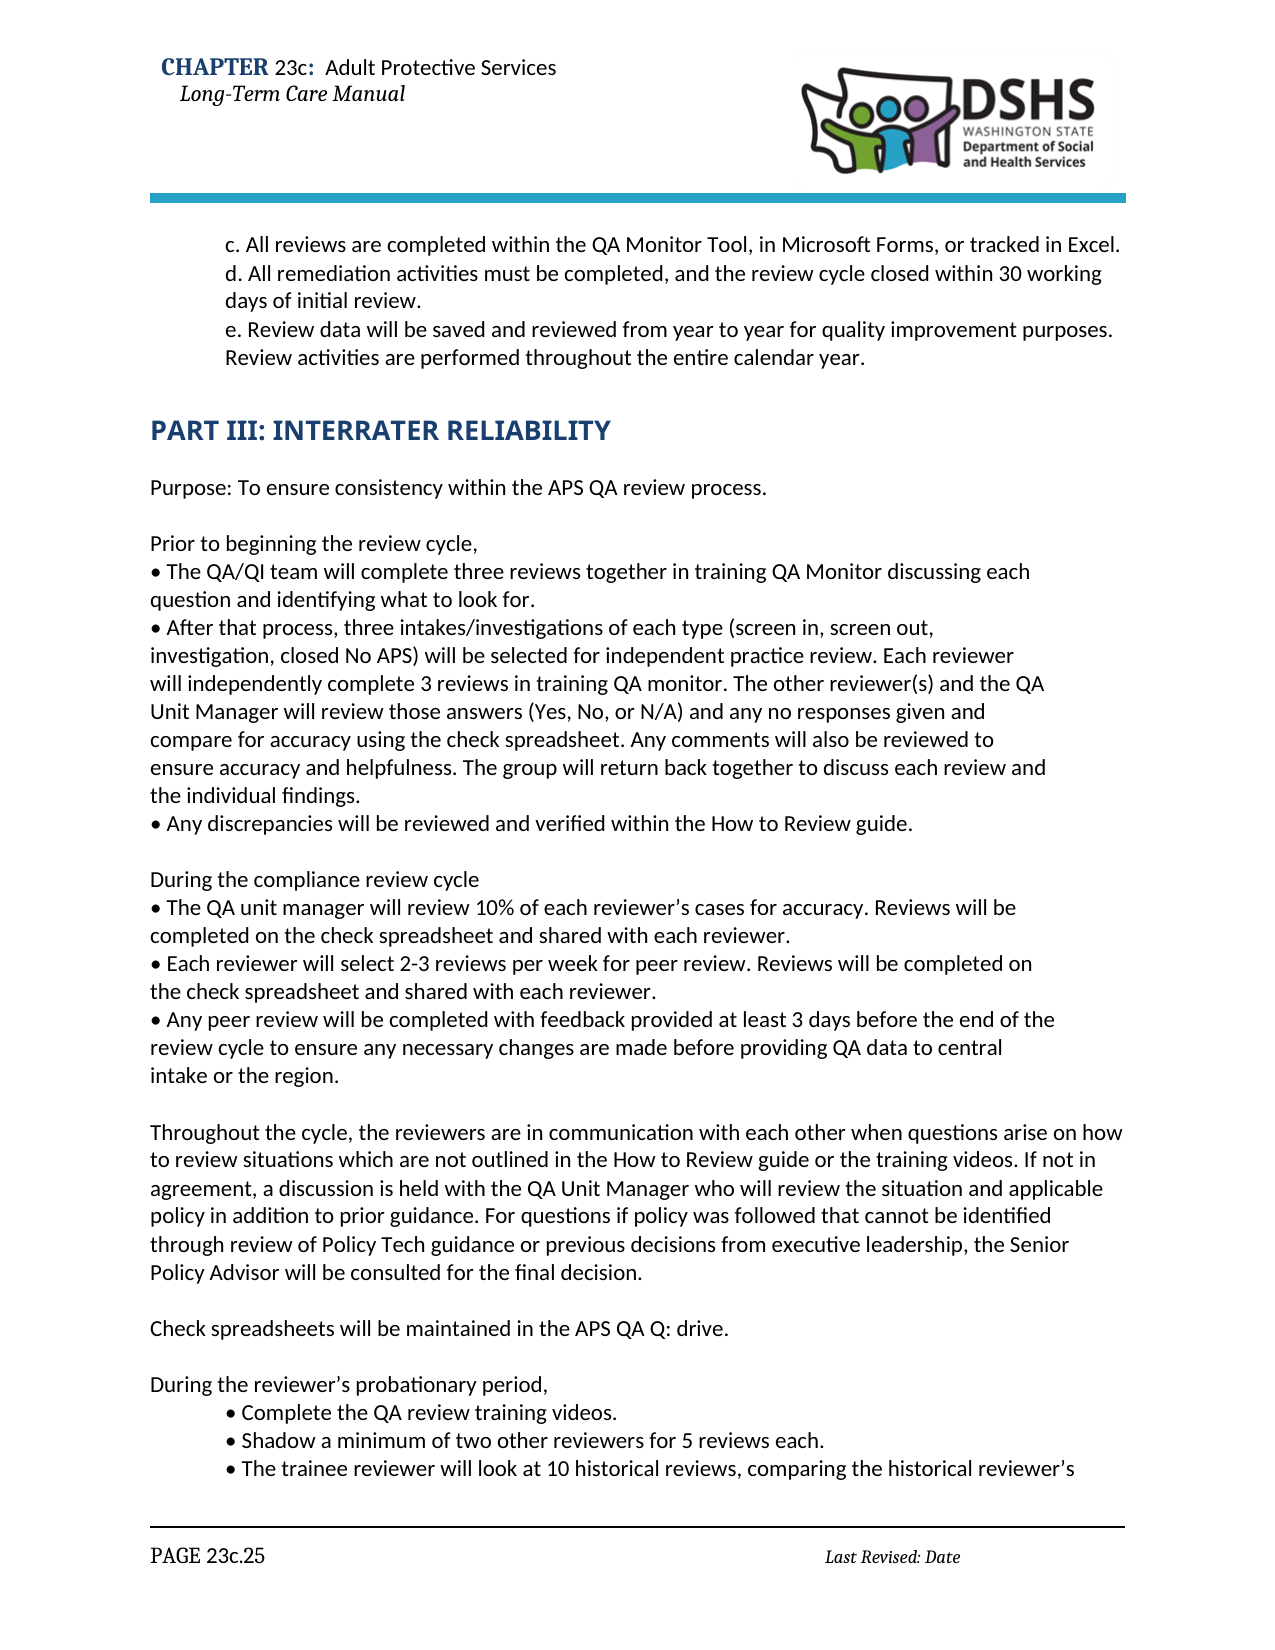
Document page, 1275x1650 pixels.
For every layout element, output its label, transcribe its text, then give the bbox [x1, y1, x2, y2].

text question and identifying what to look for. [150, 585, 1125, 613]
text e. Review data will be saved and reviewed from year to year for quality improvement purposes. [150, 315, 1125, 343]
text • Complete the QA review training videos. [150, 1398, 1125, 1426]
text Unit Manager will review those answers (Yes, No, or N/A) and any no responses given and [150, 697, 1125, 725]
text to review situations which are not outlined in the How to Review guide or the training videos. If not in [150, 1146, 1125, 1174]
text the check spreadsheet and shared with each reviewer. [150, 977, 1125, 1006]
text ensure accuracy and helpfulness. The group will return back together to discuss each review and [150, 753, 1125, 781]
text • Each reviewer will select 2-3 reviews per week for peer review. Reviews will be completed on [150, 949, 1125, 977]
text • Any peer review will be completed with feedback provided at least 3 days before the end of the [150, 1006, 1125, 1033]
text days of initial review. [150, 287, 1125, 315]
subtitle PART III: INTERRATER RELIABILITY [150, 411, 1125, 448]
text review cycle to ensure any necessary changes are made before providing QA data to central [150, 1033, 1125, 1062]
text Throughout the cycle, the reviewers are in communication with each other when questions arise on how [150, 1118, 1125, 1146]
text compare for accuracy using the check spreadsheet. Any comments will also be reviewed to [150, 725, 1125, 753]
text During the compliance review cycle [150, 865, 1125, 893]
text Prior to beginning the review cycle, [150, 529, 1125, 557]
text the individual findings. [150, 781, 1125, 809]
text • The QA/QI team will complete three reviews together in training QA Monitor discussing each [150, 557, 1125, 585]
text c. All reviews are completed within the QA Monitor Tool, in Microsoft Forms, or tracked in Excel. [150, 231, 1125, 259]
text completed on the check spreadsheet and shared with each reviewer. [150, 921, 1125, 949]
picture [791, 52, 1115, 189]
text Purpose: To ensure consistency within the APS QA review process. [150, 473, 1125, 501]
text policy in addition to prior guidance. For questions if policy was followed that cannot be identified [150, 1202, 1125, 1230]
text d. All remediation activities must be completed, and the review cycle closed within 30 working [150, 259, 1125, 287]
text Review activities are performed throughout the entire calendar year. [150, 343, 1125, 371]
text • Any discrepancies will be reviewed and verified within the How to Review guide. [150, 809, 1125, 837]
text • The QA unit manager will review 10% of each reviewer’s cases for accuracy. Reviews will be [150, 893, 1125, 921]
text intake or the region. [150, 1062, 1125, 1089]
text • The trainee reviewer will look at 10 historical reviews, comparing the historical reviewer’s [150, 1454, 1125, 1482]
text • After that process, three intakes/investigations of each type (screen in, screen out, [150, 613, 1125, 641]
text Policy Advisor will be consulted for the final decision. [150, 1258, 1125, 1286]
text Check spreadsheets will be maintained in the APS QA Q: drive. [150, 1314, 1125, 1342]
text During the reviewer’s probationary period, [150, 1370, 1125, 1398]
text will independently complete 3 reviews in training QA monitor. The other reviewer(s) and the QA [150, 669, 1125, 697]
text investigation, closed No APS) will be selected for independent practice review. Each reviewer [150, 641, 1125, 669]
text • Shadow a minimum of two other reviewers for 5 reviews each. [150, 1426, 1125, 1454]
text agreement, a discussion is held with the QA Unit Manager who will review the situation and applicable [150, 1174, 1125, 1202]
text through review of Policy Tech guidance or previous decisions from executive leadership, the Senior [150, 1230, 1125, 1258]
